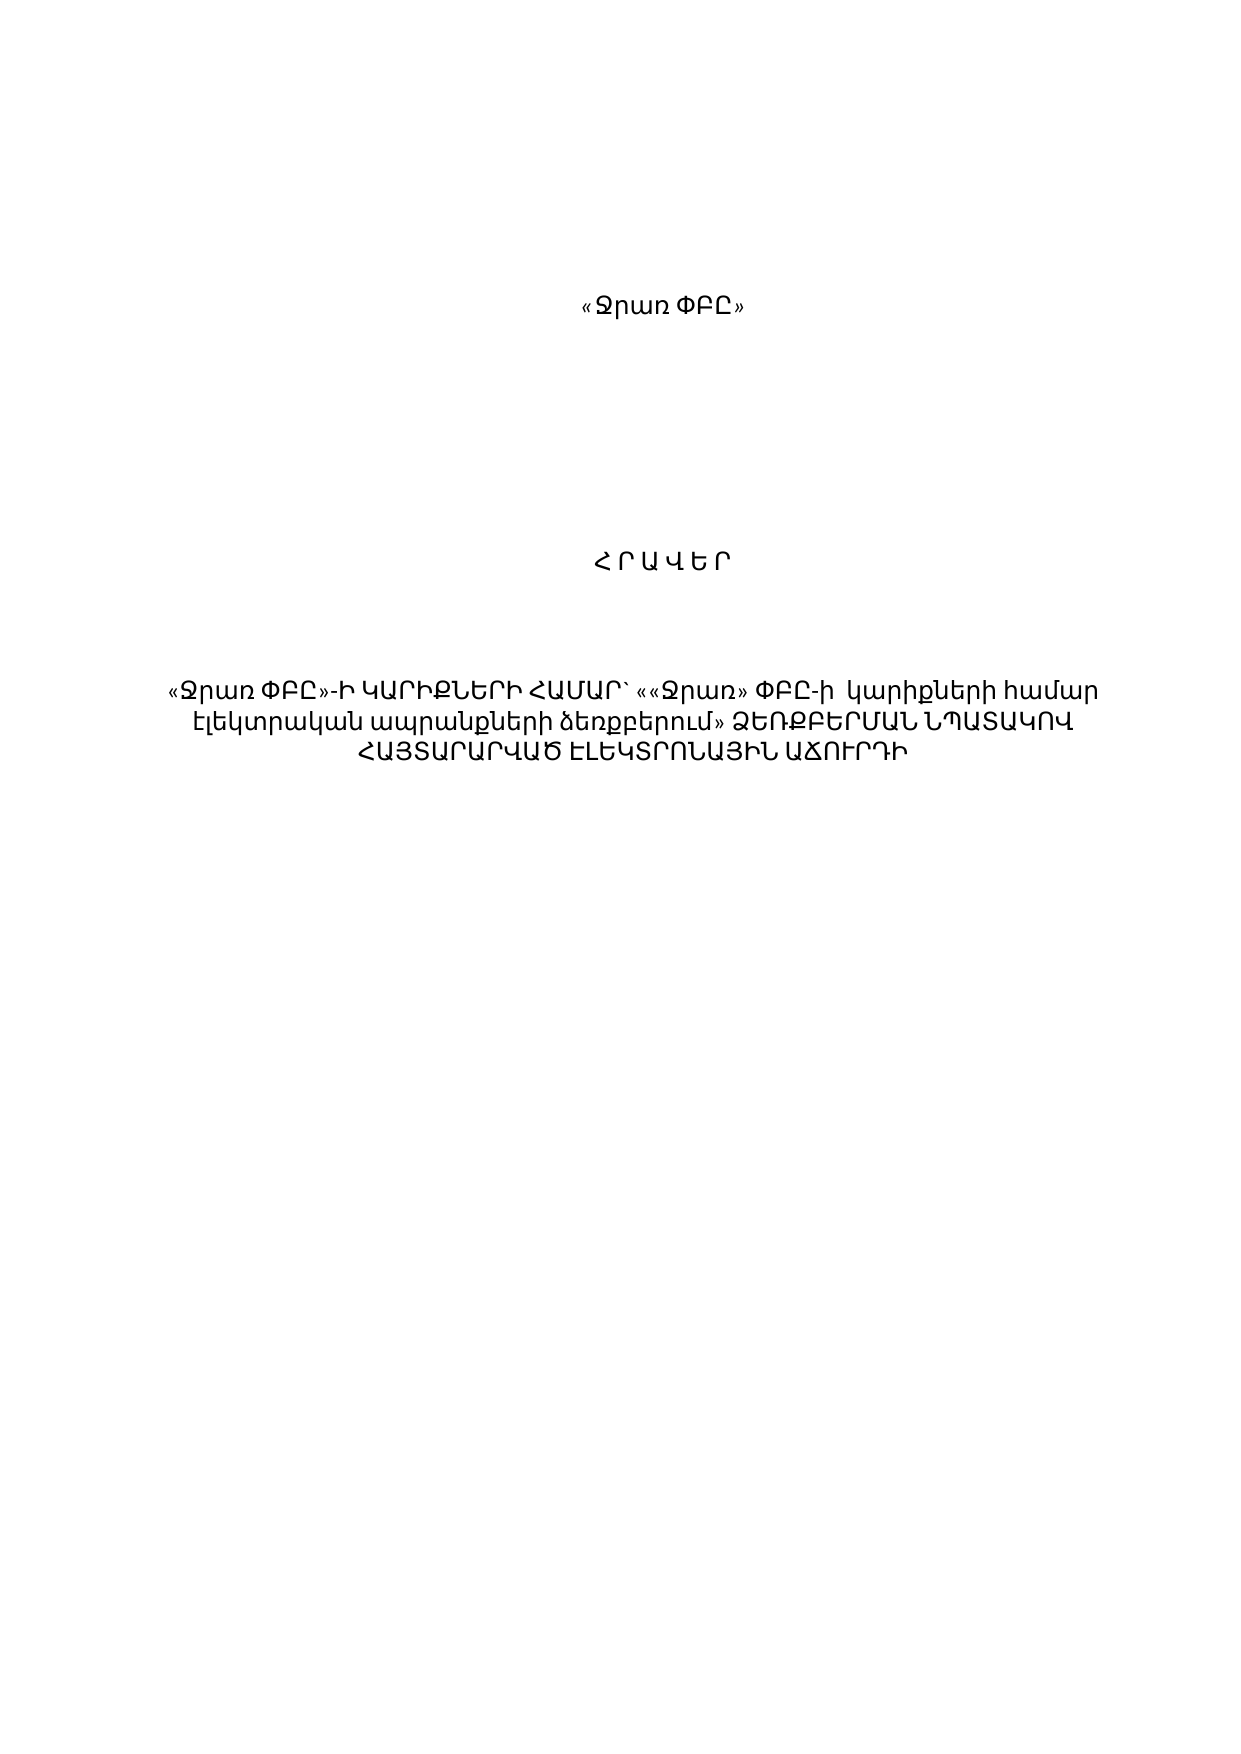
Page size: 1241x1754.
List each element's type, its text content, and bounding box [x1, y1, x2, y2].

text « Ջրառ ՓԲԸ» [94, 290, 1172, 321]
text «Ջրառ ՓԲԸ»-Ի ԿԱՐԻՔՆԵՐԻ ՀԱՄԱՐ` ««Ջրառ» ՓԲԸ-ի կարիքների համար էլեկտրական ապրանքների ձեռքբերում» ՁԵՌՔԲԵՐՄԱՆ ՆՊԱՏԱԿՈՎ ՀԱՅՏԱՐԱՐՎԱԾ ԷԼԵԿՏՐՈՆԱՅԻՆ ԱՃՈՒՐԴԻ [94, 676, 1172, 767]
text Հ Ր Ա Վ Ե Ր [94, 546, 1172, 577]
